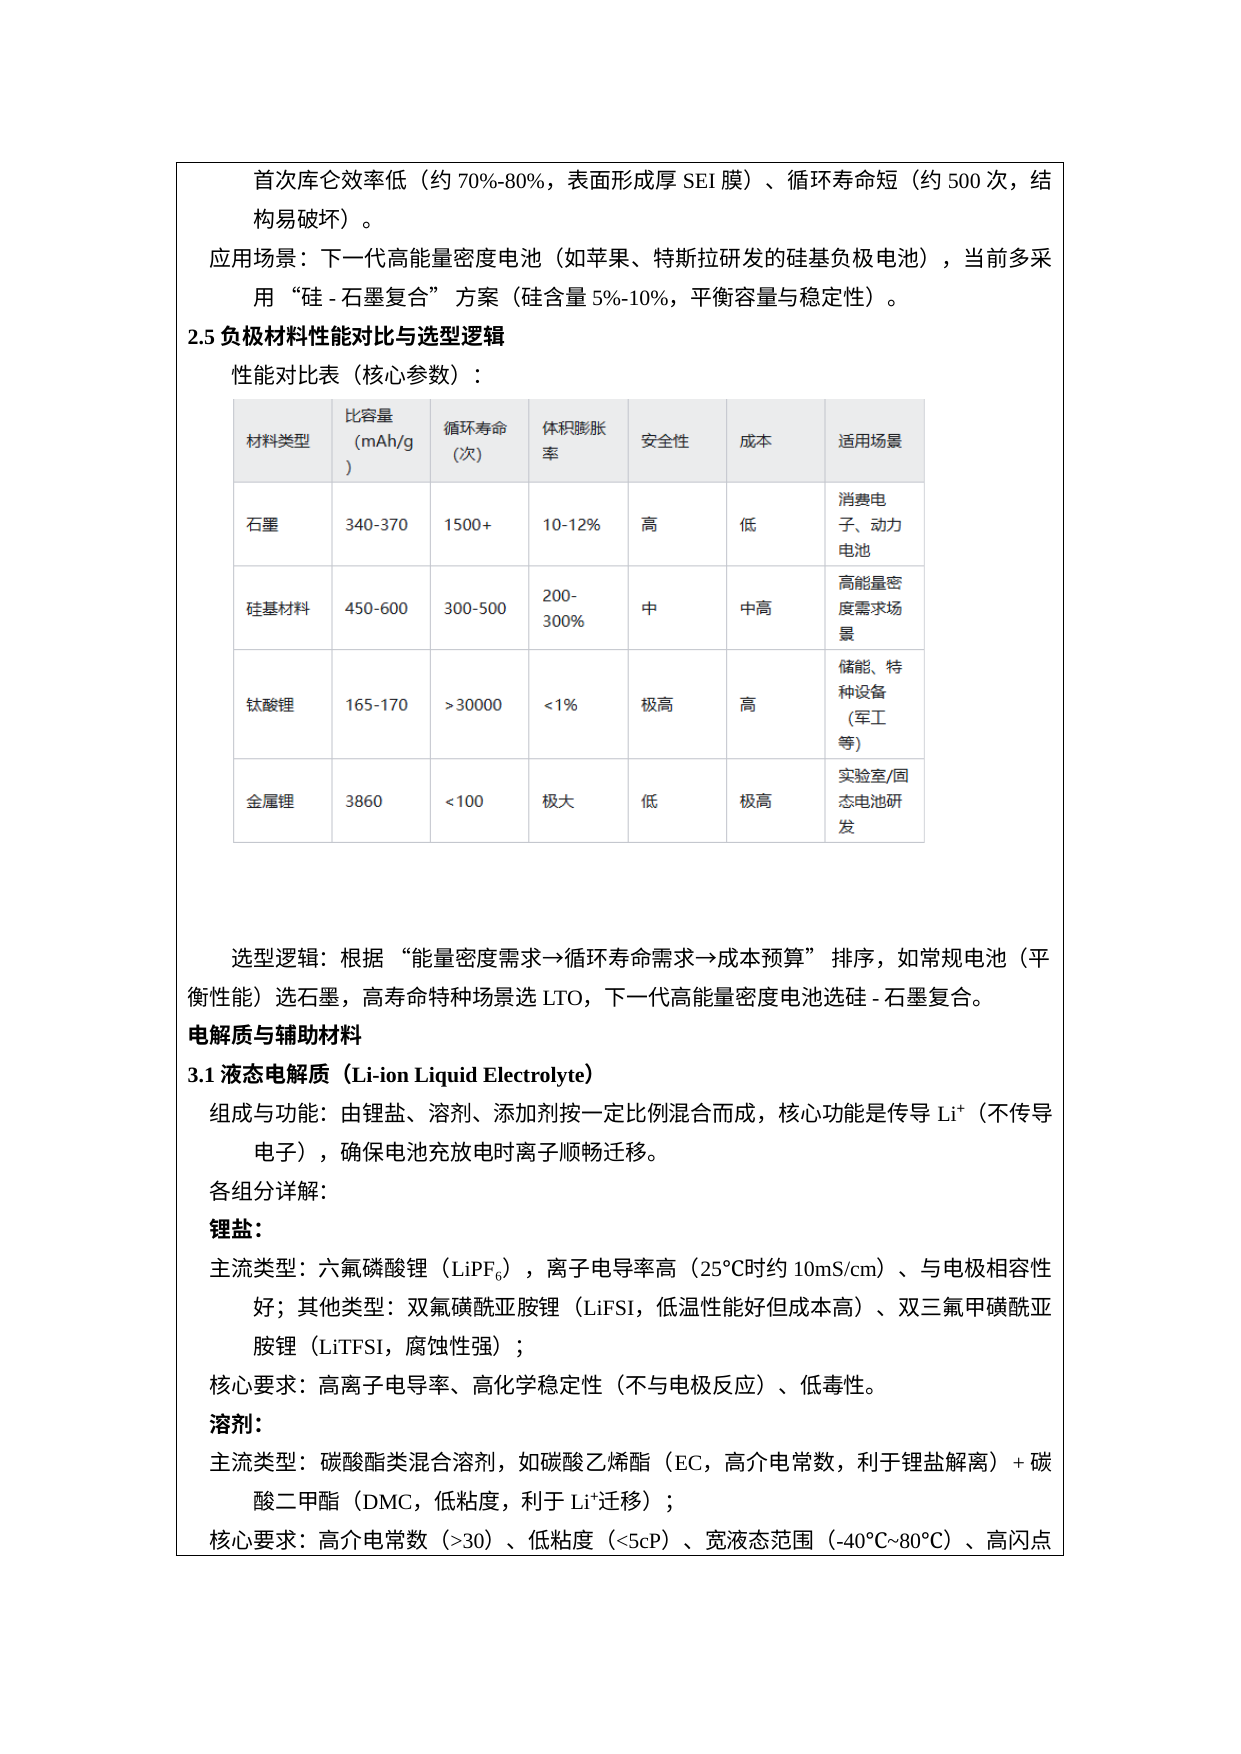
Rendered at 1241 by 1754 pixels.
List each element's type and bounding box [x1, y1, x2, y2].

picture [231, 399, 925, 843]
table_cell [177, 163, 1063, 1555]
